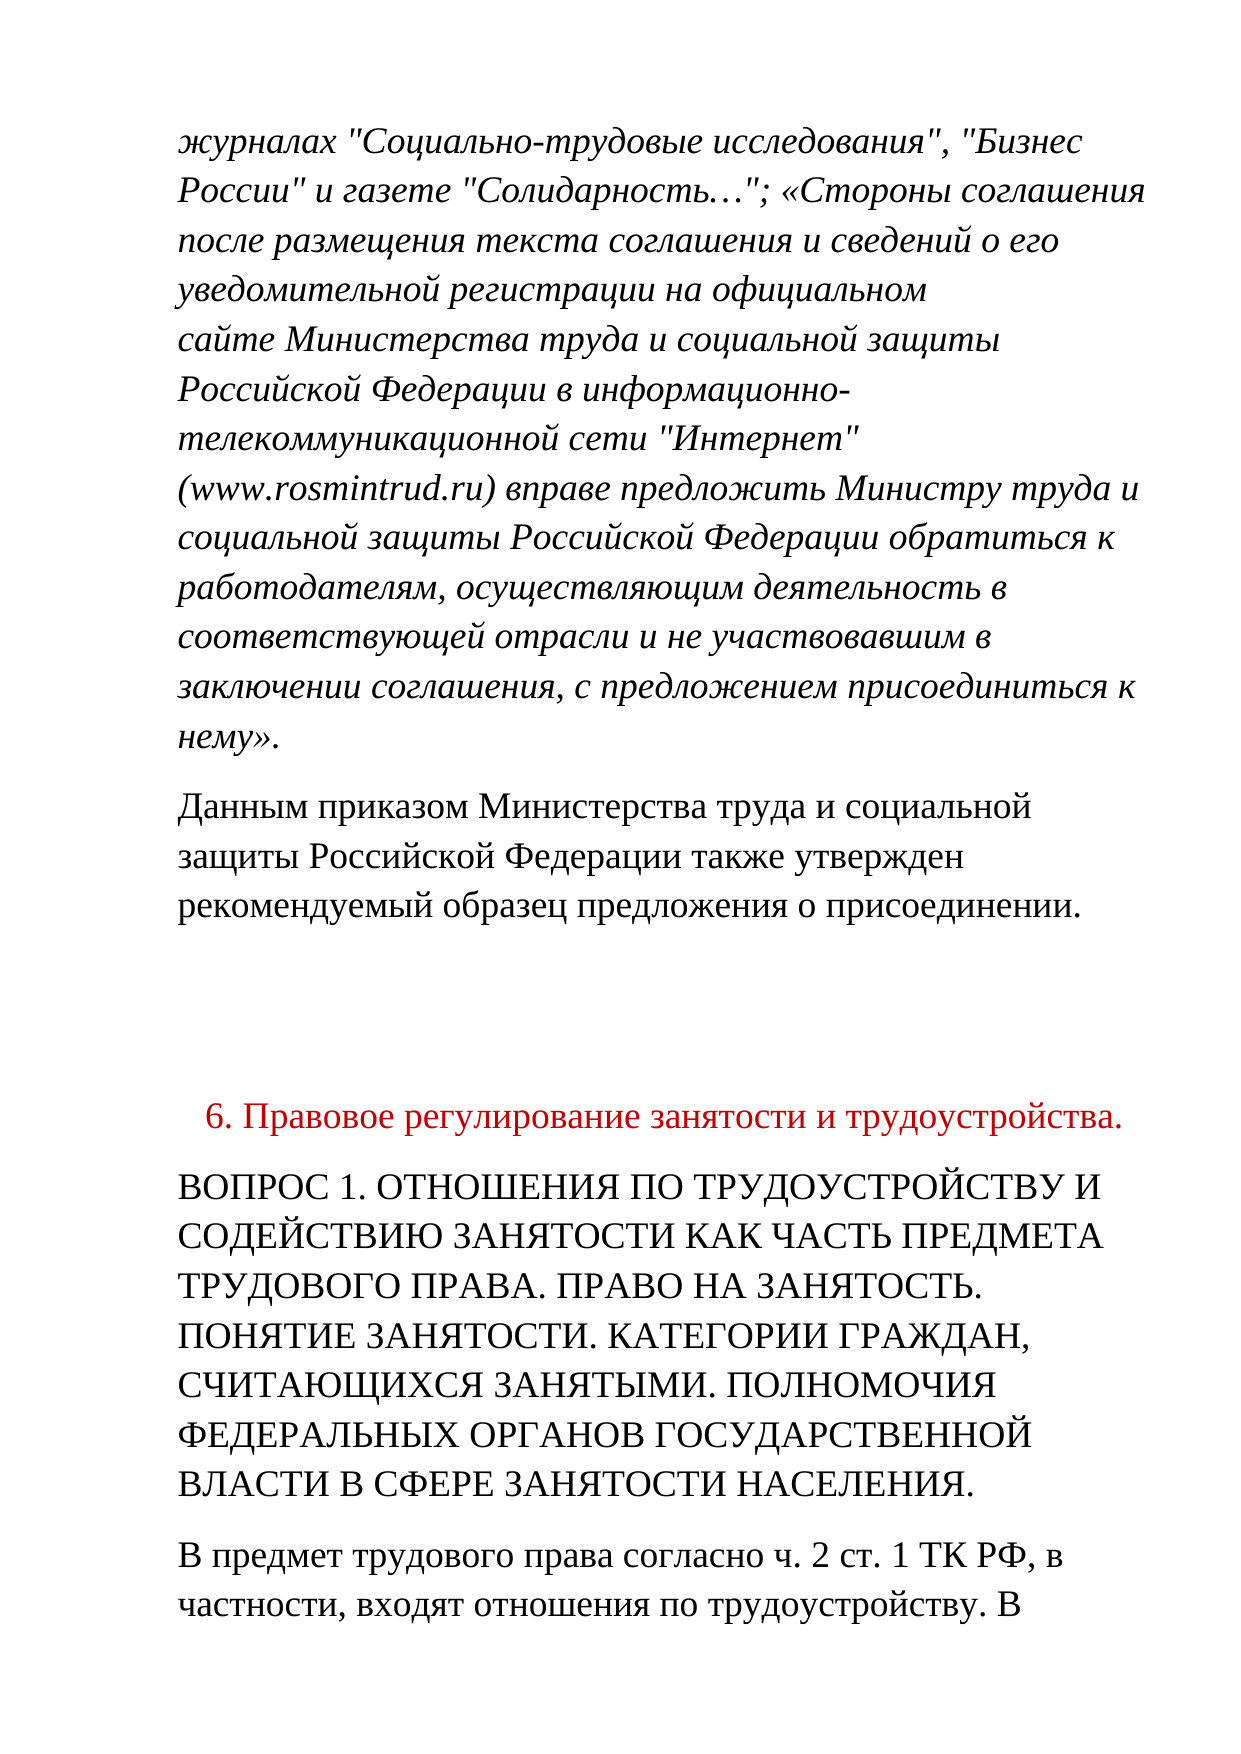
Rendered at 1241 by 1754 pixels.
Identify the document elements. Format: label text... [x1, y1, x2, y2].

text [177, 1532, 1152, 1625]
text 6. Правовое регулирование занятости и трудоустройства. [177, 1094, 1152, 1137]
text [177, 118, 1152, 756]
text ВОПРОС 1. ОТНОШЕНИЯ ПО ТРУДОУСТРОЙСТВУ И СОДЕЙСТВИЮ ЗАНЯТОСТИ КАК ЧАСТЬ ПРЕДМЕТА ТРУДОВОГО ПРАВА. ПРАВО НА ЗАНЯТОСТЬ. ПОНЯТИЕ ЗАНЯТОСТИ. КАТЕГОРИИ ГРАЖДАН, СЧИТАЮЩИХСЯ ЗАНЯТЫМИ. ПОЛНОМОЧИЯ ФЕДЕРАЛЬНЫХ ОРГАНОВ ГОСУДАРСТВЕННОЙ ВЛАСТИ В СФЕРЕ ЗАНЯТОСТИ НАСЕЛЕНИЯ. [177, 1164, 1152, 1505]
text Данным приказом Министерства труда и социальной защиты Российской Федерации также утвержден рекомендуемый образец предложения о присоединении. [177, 783, 1152, 926]
